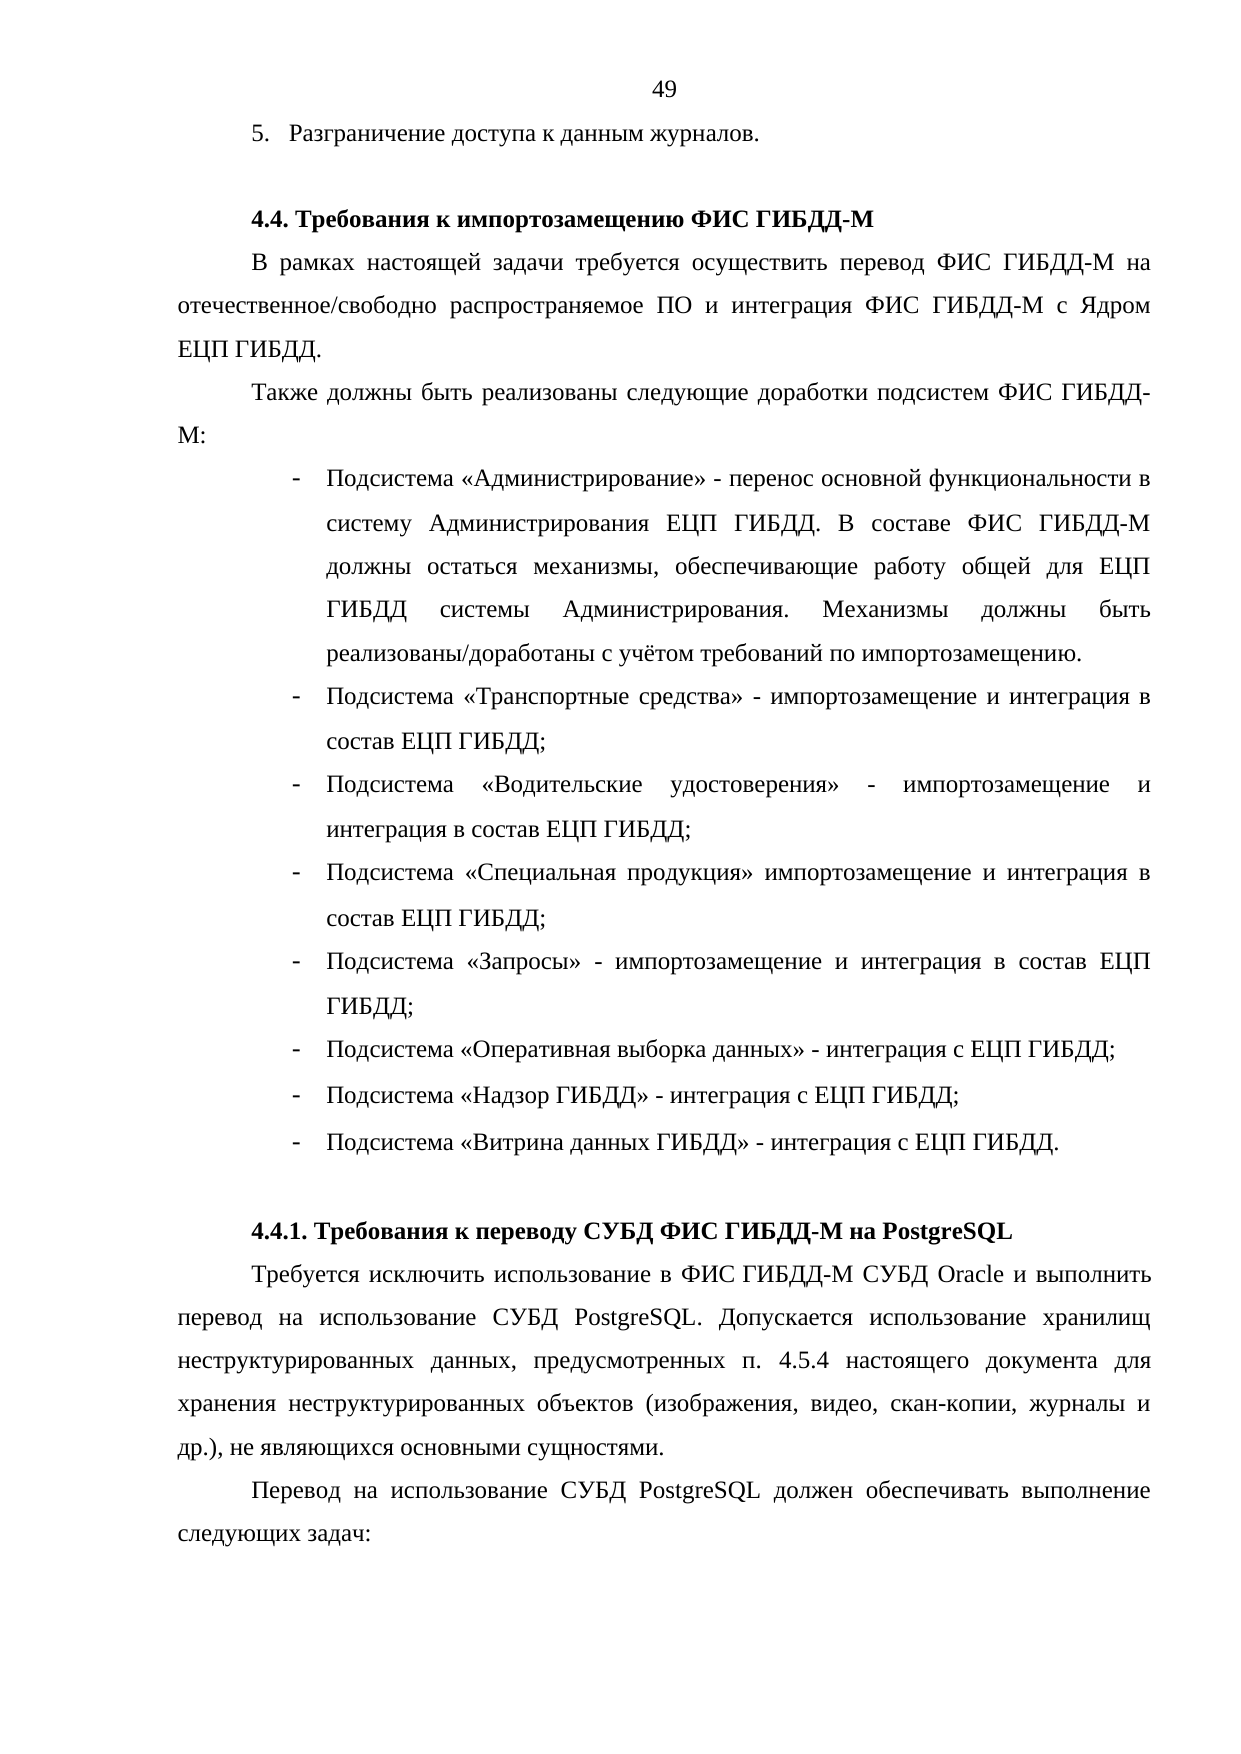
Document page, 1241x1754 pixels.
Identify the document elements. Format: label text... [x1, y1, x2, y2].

list Подсистема «Водительские удостоверения» - импортозамещение и интеграция в состав ЕЦП ГИБДД; [288, 769, 1152, 843]
list Разграничение доступа к данным журналов. [251, 118, 1152, 147]
subtitle Требования к импортозамещению ФИС ГИБДД-М [177, 204, 1152, 233]
list Подсистема «Оперативная выборка данных» - интеграция с ЕЦП ГИБДД; [288, 1034, 1152, 1065]
list Подсистема «Транспортные средства» - импортозамещение и интеграция в состав ЕЦП ГИБДД; [288, 681, 1152, 755]
list Подсистема «Запросы» - импортозамещение и интеграция в состав ЕЦП ГИБДД; [288, 946, 1152, 1020]
text Требуется исключить использование в ФИС ГИБДД-М СУБД Oracle и выполнить перевод на использование СУБД PostgreSQL. Допускается использование хранилищ неструктурированных данных, предусмотренных п. 4.5.4 настоящего документа для хранения неструктурированных объектов (изображения, видео, скан-копии, журналы и др.), не являющихся основными сущностями. [177, 1259, 1152, 1460]
text Перевод на использование СУБД PostgreSQL должен обеспечивать выполнение следующих задач: [177, 1475, 1152, 1547]
list Подсистема «Витрина данных ГИБДД» - интеграция с ЕЦП ГИБДД. [288, 1127, 1152, 1157]
text Также должны быть реализованы следующие доработки подсистем ФИС ГИБДД-М: [177, 377, 1152, 449]
list Подсистема «Специальная продукция» импортозамещение и интеграция в состав ЕЦП ГИБДД; [288, 857, 1152, 931]
list Подсистема «Администрирование» - перенос основной функциональности в систему Администрирования ЕЦП ГИБДД. В составе ФИС ГИБДД-М должны остаться механизмы, обеспечивающие работу общей для ЕЦП ГИБДД системы Администрирования. Механизмы должны быть реализованы/доработаны с учётом требований по импортозамещению. [288, 463, 1152, 666]
list Подсистема «Надзор ГИБДД» - интеграция с ЕЦП ГИБДД; [288, 1080, 1152, 1111]
subtitle Требования к переводу СУБД ФИС ГИБДД-М на PostgreSQL [177, 1216, 1152, 1245]
text В рамках настоящей задачи требуется осуществить перевод ФИС ГИБДД-М на отечественное/свободно распространяемое ПО и интеграция ФИС ГИБДД-М с Ядром ЕЦП ГИБДД. [177, 247, 1152, 362]
